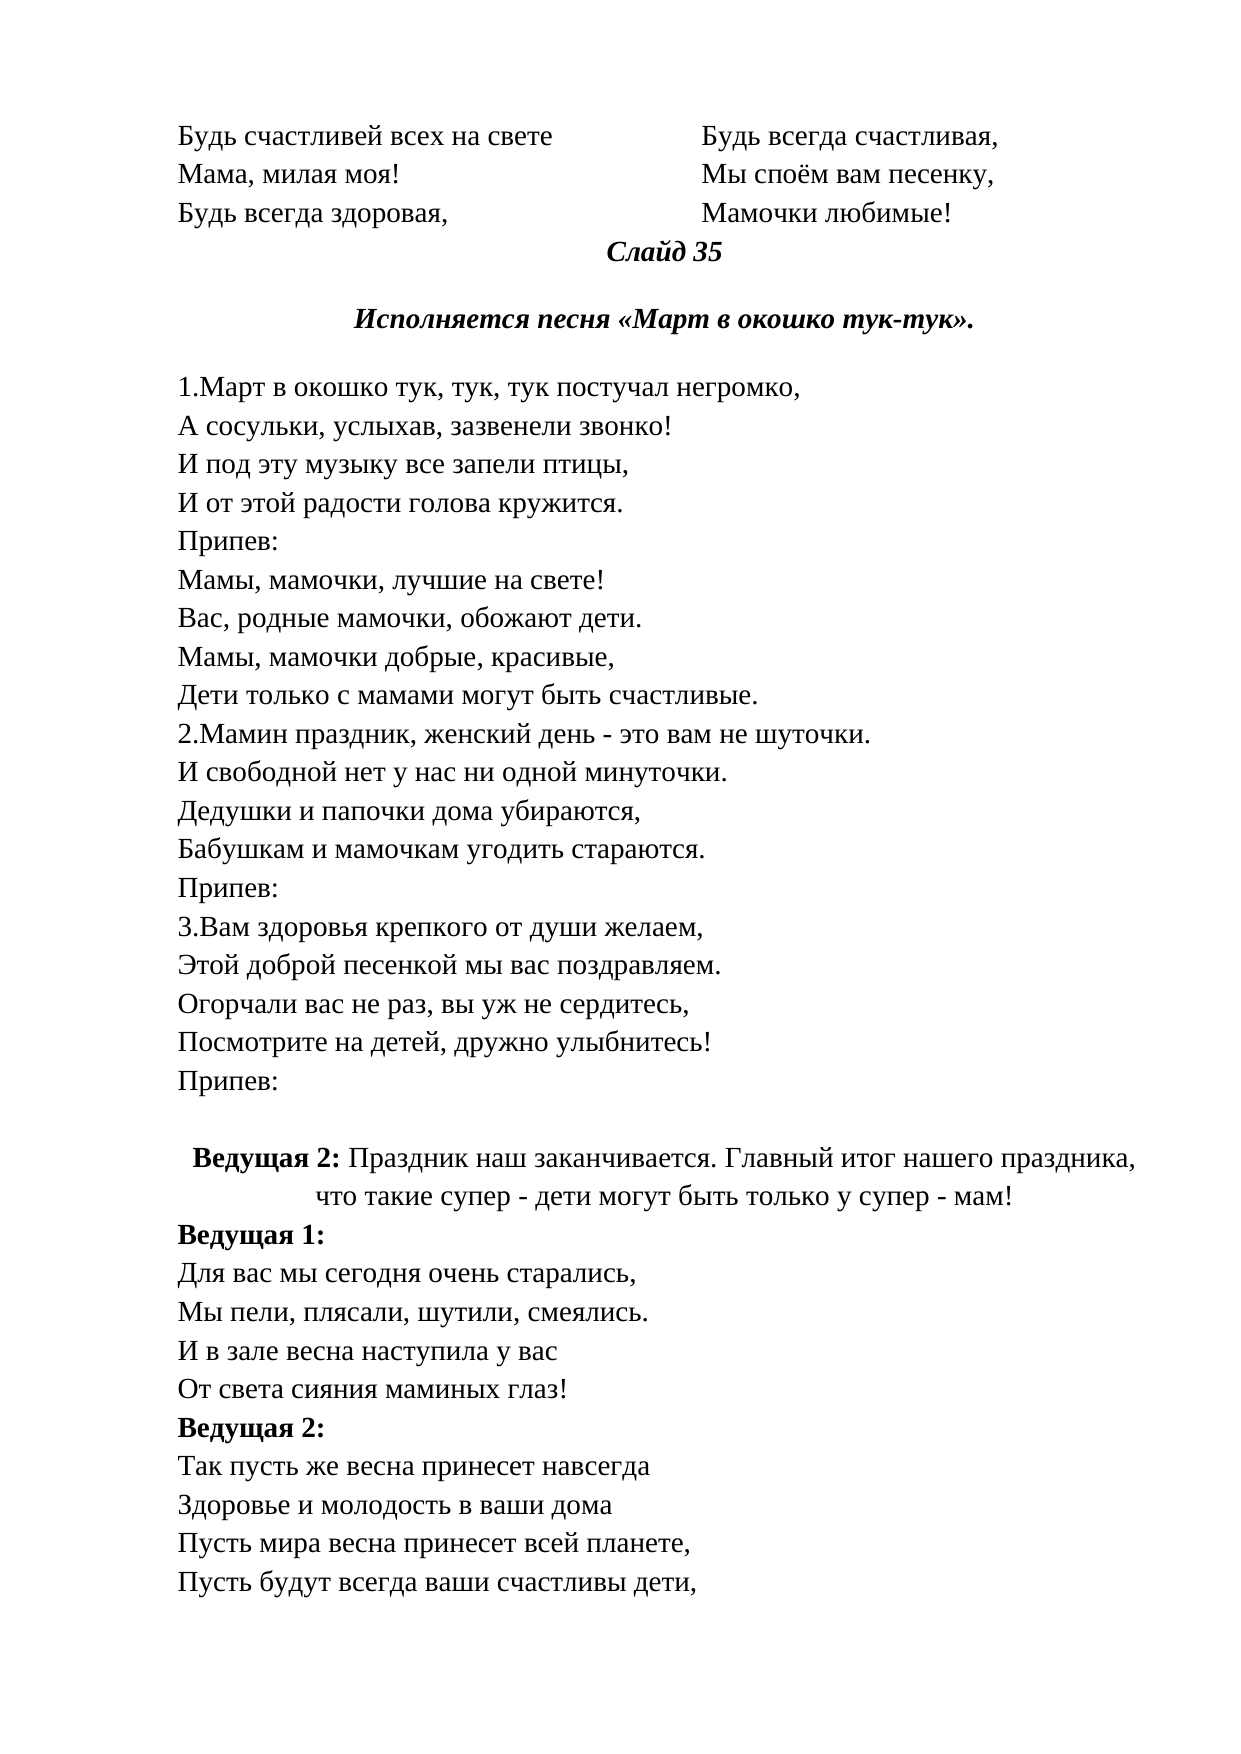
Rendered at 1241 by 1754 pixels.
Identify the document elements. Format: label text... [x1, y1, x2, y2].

text Дети только с мамами могут быть счастливые. [177, 677, 1152, 711]
text Мы пели, плясали, шутили, смеялись. [177, 1294, 1152, 1328]
text Бабушкам и мамочкам угодить стараются. [177, 832, 1152, 865]
text И в зале весна наступила у вас [177, 1333, 1152, 1366]
text Посмотрите на детей, дружно улыбнитесь! [177, 1024, 1152, 1058]
text Пусть будут всегда ваши счастливы дети, [177, 1564, 1152, 1597]
text 3.Вам здоровья крепкого от души желаем, [177, 909, 1152, 942]
text Мамы, мамочки добрые, красивые, [177, 639, 1152, 672]
text Дедушки и папочки дома убираются, [177, 793, 1152, 827]
text И свободной нет у нас ни одной минуточки. [177, 754, 1152, 788]
text От cвета сияния маминых глаз! [177, 1371, 1152, 1405]
text Слайд 35 [177, 234, 1152, 267]
text Ведущая 2: Праздник наш заканчивается. Главный итог нашего праздника, что такие супер - дети могут быть только у супер - мам! [177, 1140, 1152, 1212]
text Будь всегда здоровая, [177, 195, 627, 229]
text А сосульки, услыхав, зазвенели звонко! [177, 408, 1152, 441]
text И от этой радости голова кружится. [177, 485, 1152, 518]
text Так пусть же весна принесет навсегда [177, 1448, 1152, 1482]
text Припев: [177, 870, 1152, 904]
text Огорчали вас не раз, вы уж не сердитесь, [177, 986, 1152, 1019]
text Мамы, мамочки, лучшие на свете! [177, 562, 1152, 595]
text Пусть мира весна принесет всей планете, [177, 1525, 1152, 1559]
text Исполняется песня «Март в окошко тук-тук». [177, 301, 1152, 335]
text 2.Мамин праздник, женский день - это вам не шуточки. [177, 716, 1152, 749]
text Будь всегда счастливая, [701, 118, 1152, 152]
text Ведущая 2: [177, 1410, 1152, 1443]
text Ведущая 1: [177, 1217, 1152, 1251]
text Припев: [177, 523, 1152, 557]
text 1.Март в окошко тук, тук, тук постучал негромко, [177, 369, 1152, 403]
text Этой доброй песенкой мы вас поздравляем. [177, 947, 1152, 981]
text Мамочки любимые! [701, 195, 1152, 229]
text Мы споём вам песенку, [701, 157, 1152, 190]
text Вас, родные мамочки, обожают дети. [177, 600, 1152, 634]
text Здоровье и молодость в ваши дома [177, 1487, 1152, 1520]
text И под эту музыку все запели птицы, [177, 446, 1152, 480]
text Март и солнце ярко светят, От души желаю я: Будь счастливей всех на свете Мама, милая моя! [177, 118, 627, 190]
text Для вас мы сегодня очень старались, [177, 1256, 1152, 1289]
text Припев: [177, 1063, 1152, 1096]
